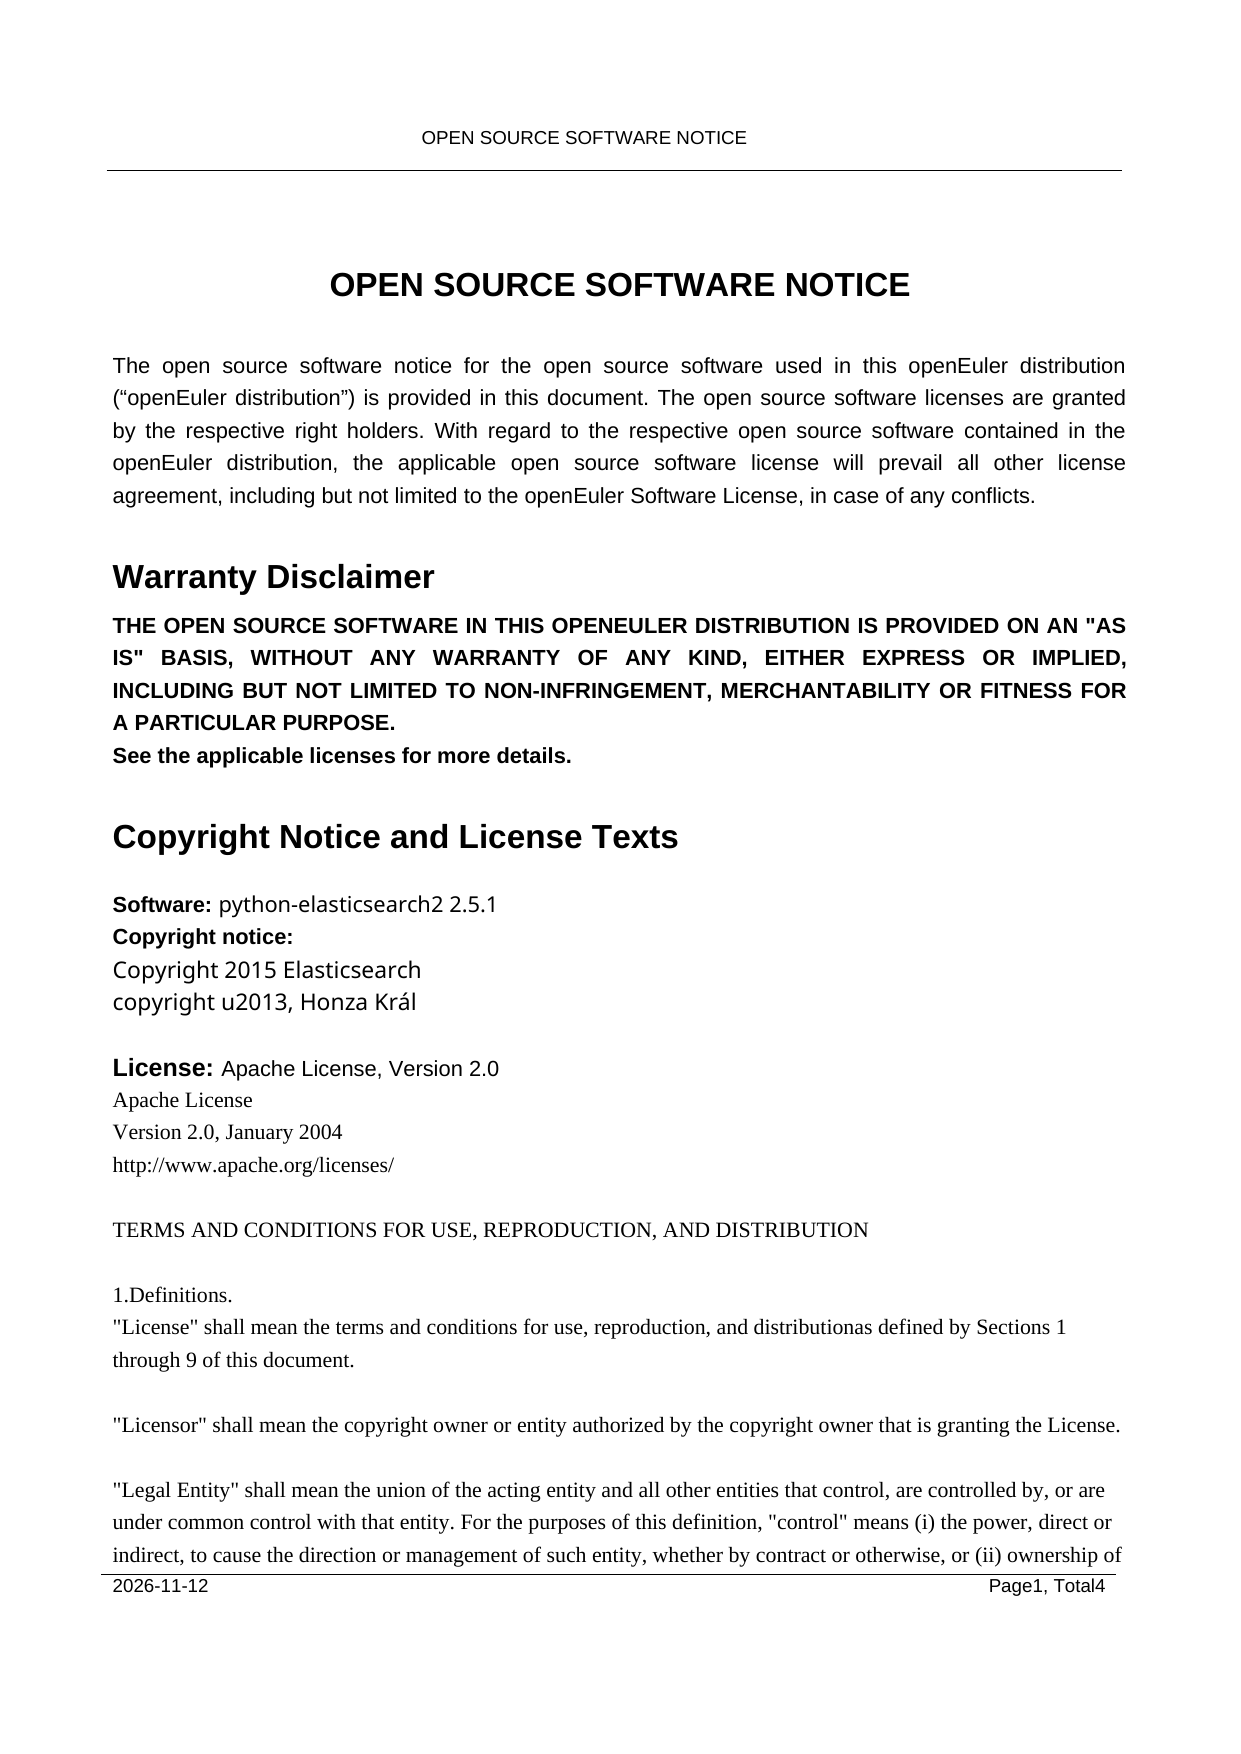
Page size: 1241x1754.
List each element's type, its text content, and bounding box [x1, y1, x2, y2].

text 1.Definitions. [112, 1278, 1128, 1311]
text Copyright Notice and License Texts [112, 804, 1128, 869]
text OPEN SOURCE SOFTWARE NOTICE [112, 251, 1128, 316]
text Software: python-elasticsearch2 2.5.1 [112, 888, 1128, 921]
text License: Apache License, Version 2.0 [112, 1051, 1128, 1083]
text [112, 1473, 1128, 1571]
text Version 2.0, January 2004 [112, 1116, 1128, 1148]
text Copyright notice: [112, 921, 1128, 953]
text TERMS AND CONDITIONS FOR USE, REPRODUCTION, AND DISTRIBUTION [112, 1213, 1128, 1246]
text Copyright 2015 Elasticsearch copyright u2013, Honza Král [112, 953, 1128, 1051]
text "Licensor" shall mean the copyright owner or entity authorized by the copyright owner that is granting the License. [112, 1408, 1128, 1441]
text The open source software notice for the open source software used in this openEuler distribution (“openEuler distribution”) is provided in this document. The open source software licenses are granted by the respective right holders. With regard to the respective open source software contained in the openEuler distribution, the applicable open source software license will prevail all other license agreement, including but not limited to the openEuler Software License, in case of any conflicts. [112, 349, 1128, 511]
text Apache License [112, 1083, 1128, 1116]
text THE OPEN SOURCE SOFTWARE IN THIS OPENEULER DISTRIBUTION IS PROVIDED ON AN "AS IS" BASIS, WITHOUT ANY WARRANTY OF ANY KIND, EITHER EXPRESS OR IMPLIED, INCLUDING BUT NOT LIMITED TO NON-INFRINGEMENT, MERCHANTABILITY OR FITNESS FOR A PARTICULAR PURPOSE. See the applicable licenses for more details. [112, 609, 1128, 771]
text http://www.apache.org/licenses/ [112, 1148, 1128, 1181]
text "License" shall mean the terms and conditions for use, reproduction, and distributionas defined by Sections 1 through 9 of this document. [112, 1311, 1128, 1376]
text Warranty Disclaimer [112, 544, 1128, 609]
